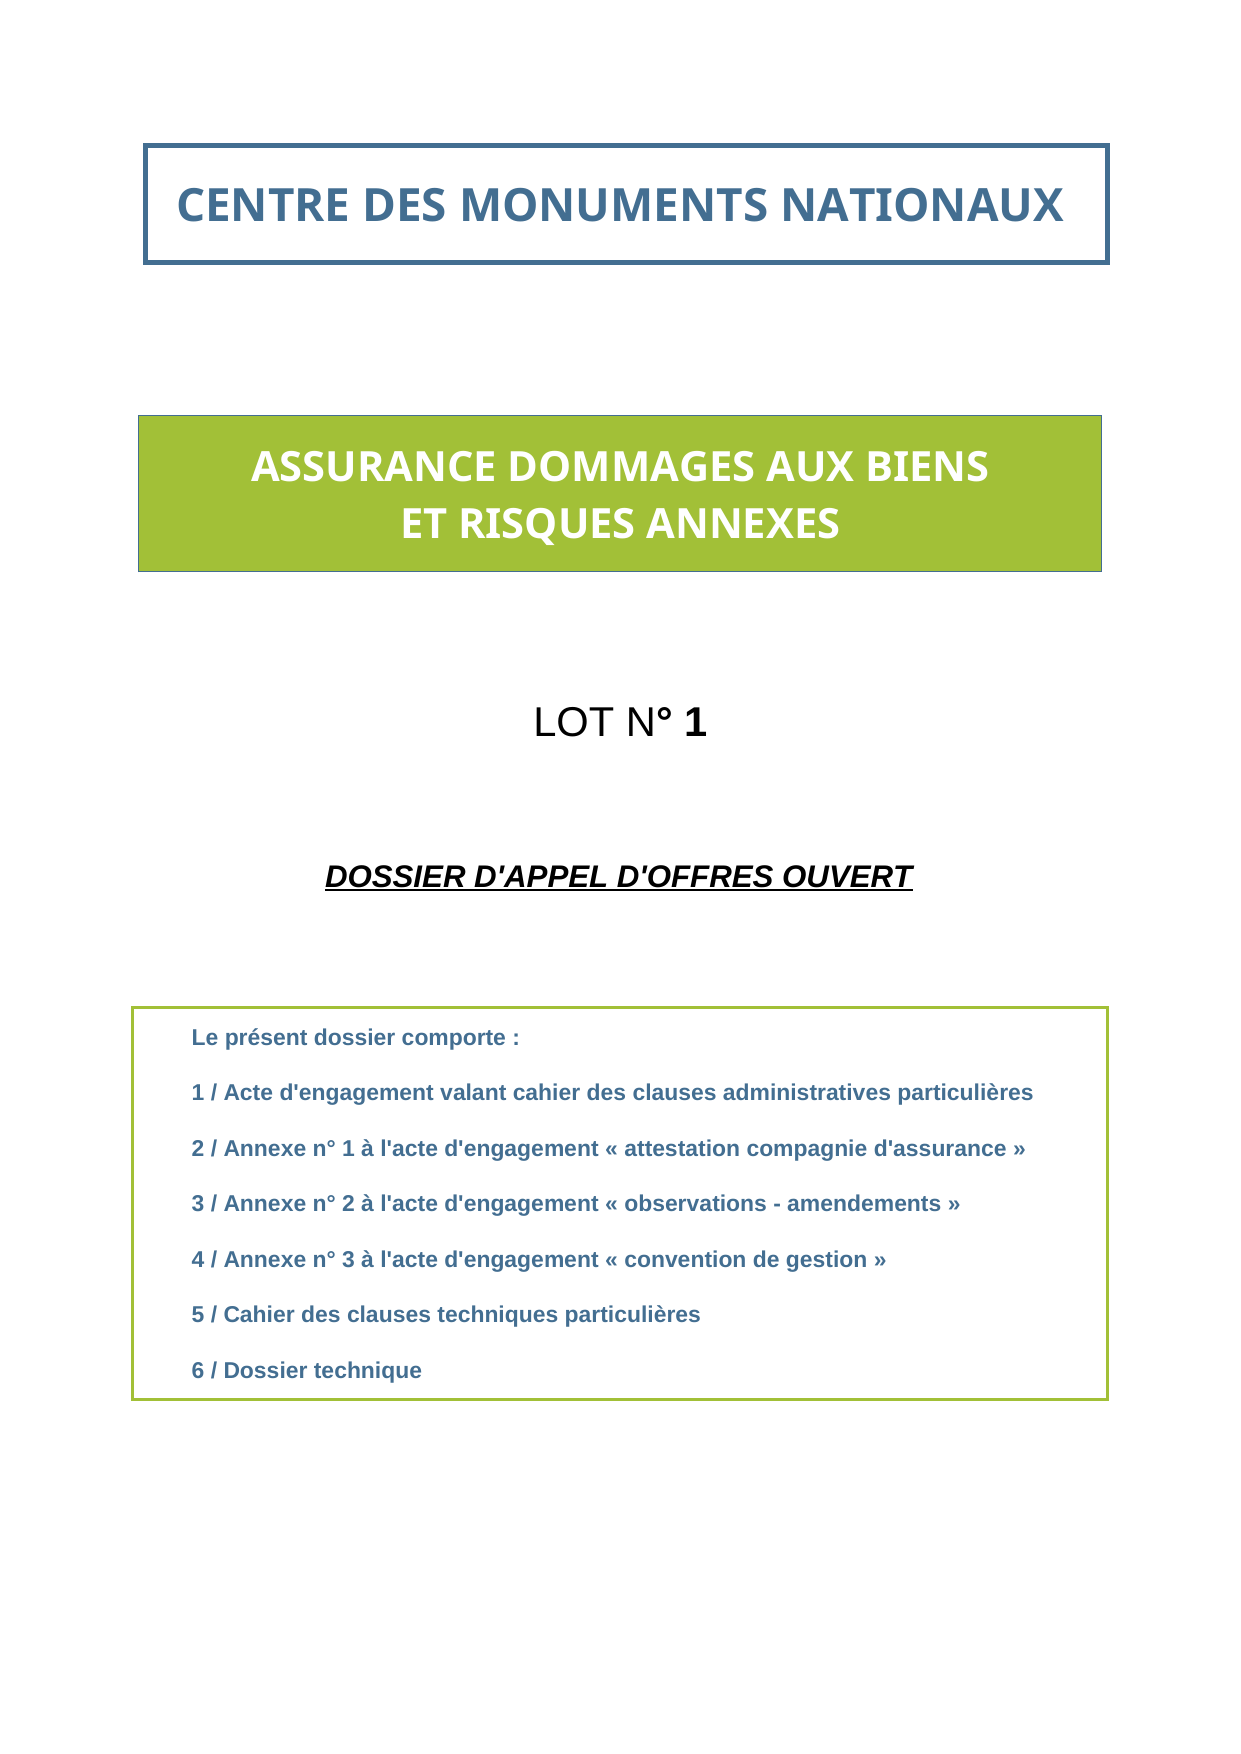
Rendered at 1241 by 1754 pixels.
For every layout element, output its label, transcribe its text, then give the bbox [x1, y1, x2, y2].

table_cell 6 / Dossier technique [134, 1342, 1106, 1398]
table_cell 1 / Acte d'engagement valant cahier des clauses administratives particulières [134, 1065, 1106, 1120]
text Centre des Monuments Nationaux [148, 148, 1105, 260]
table_header Le présent dossier comporte : [134, 1009, 1106, 1065]
table_cell 2 / Annexe n° 1 à l'acte d'engagement « attestation compagnie d'assurance » [134, 1120, 1106, 1176]
table_cell 3 / Annexe n° 2 à l'acte d'engagement « observations - amendements » [134, 1176, 1106, 1231]
table_cell 4 / Annexe n° 3 à l'acte d'engagement « convention de gestion » [134, 1231, 1106, 1287]
text LOT N° 1 [148, 697, 1092, 745]
text DOSSIER D'APPEL D'OFFRES OUVERT [148, 858, 1092, 893]
text Assurance dommages aux biens et risques annexes [139, 416, 1101, 571]
table_cell 5 / Cahier des clauses techniques particulières [134, 1287, 1106, 1342]
